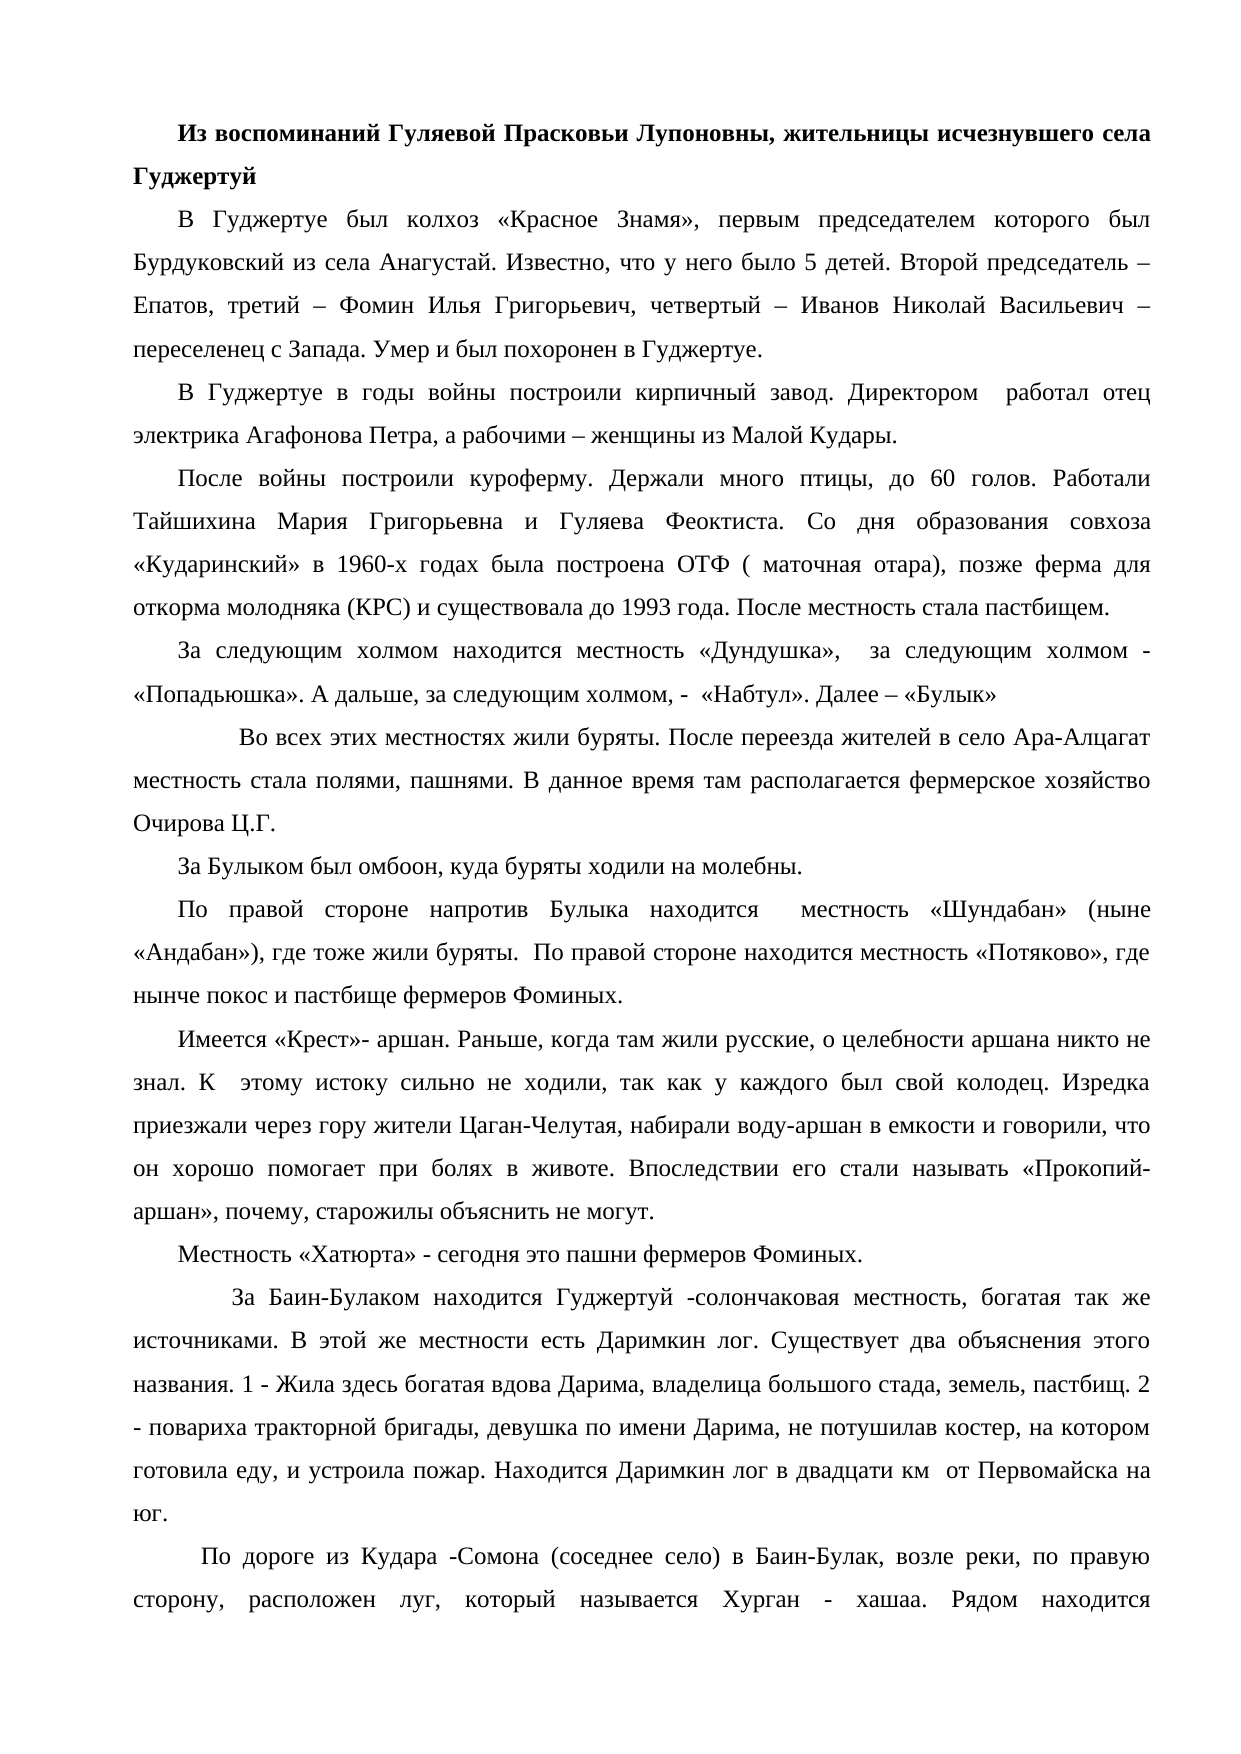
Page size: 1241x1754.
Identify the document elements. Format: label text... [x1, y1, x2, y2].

text Имеется «Крест»- аршан. Раньше, когда там жили русские, о целебности аршана никто не знал. К этому истоку сильно не ходили, так как у каждого был свой колодец. Изредка приезжали через гору жители Цаган-Челутая, набирали воду-аршан в емкости и говорили, что он хорошо помогает при болях в животе. Впоследствии его стали называть «Прокопий-аршан», почему, старожилы объяснить не могут. [133, 1024, 1152, 1225]
text После войны построили куроферму. Держали много птицы, до 60 голов. Работали Тайшихина Мария Григорьевна и Гуляева Феоктиста. Со дня образования совхоза «Кударинский» в 1960-х годах была построена ОТФ ( маточная отара), позже ферма для откорма молодняка (КРС) и существовала до 1993 года. После местность стала пастбищем. [133, 463, 1152, 621]
text За следующим холмом находится местность «Дундушка», за следующим холмом - «Попадьюшка». А дальше, за следующим холмом, - «Набтул». Далее – «Булык» [133, 636, 1152, 707]
text По правой стороне напротив Булыка находится местность «Шундабан» (ныне «Андабан»), где тоже жили буряты. По правой стороне находится местность «Потяково», где нынче покос и пастбище фермеров Фоминых. [133, 894, 1152, 1009]
text За Баин-Булаком находится Гуджертуй -солончаковая местность, богатая так же источниками. В этой же местности есть Даримкин лог. Существует два объяснения этого названия. 1 - Жила здесь богатая вдова Дарима, владелица большого стада, земель, пастбищ. 2 - повариха тракторной бригады, девушка по имени Дарима, не потушилав костер, на котором готовила еду, и устроила пожар. Находится Даримкин лог в двадцати км от Первомайска на юг. [133, 1282, 1152, 1527]
text Местность «Хатюрта» - сегодня это пашни фермеров Фоминых. [133, 1239, 1152, 1268]
text Во всех этих местностях жили буряты. После переезда жителей в село Ара-Алцагат местность стала полями, пашнями. В данное время там располагается фермерское хозяйство Очирова Ц.Г. [133, 722, 1152, 837]
text За Булыком был омбоон, куда буряты ходили на молебны. [133, 851, 1152, 880]
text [133, 1541, 1152, 1613]
text В Гуджертуе был колхоз «Красное Знамя», первым председателем которого был Бурдуковский из села Анагустай. Известно, что у него было 5 детей. Второй председатель – Епатов, третий – Фомин Илья Григорьевич, четвертый – Иванов Николай Васильевич – переселенец с Запада. Умер и был похоронен в Гуджертуе. [133, 204, 1152, 362]
text Из воспоминаний Гуляевой Прасковьи Лупоновны, жительницы исчезнувшего села Гуджертуй [133, 118, 1152, 190]
text В Гуджертуе в годы войны построили кирпичный завод. Директором работал отец электрика Агафонова Петра, а рабочими – женщины из Малой Кудары. [133, 377, 1152, 449]
